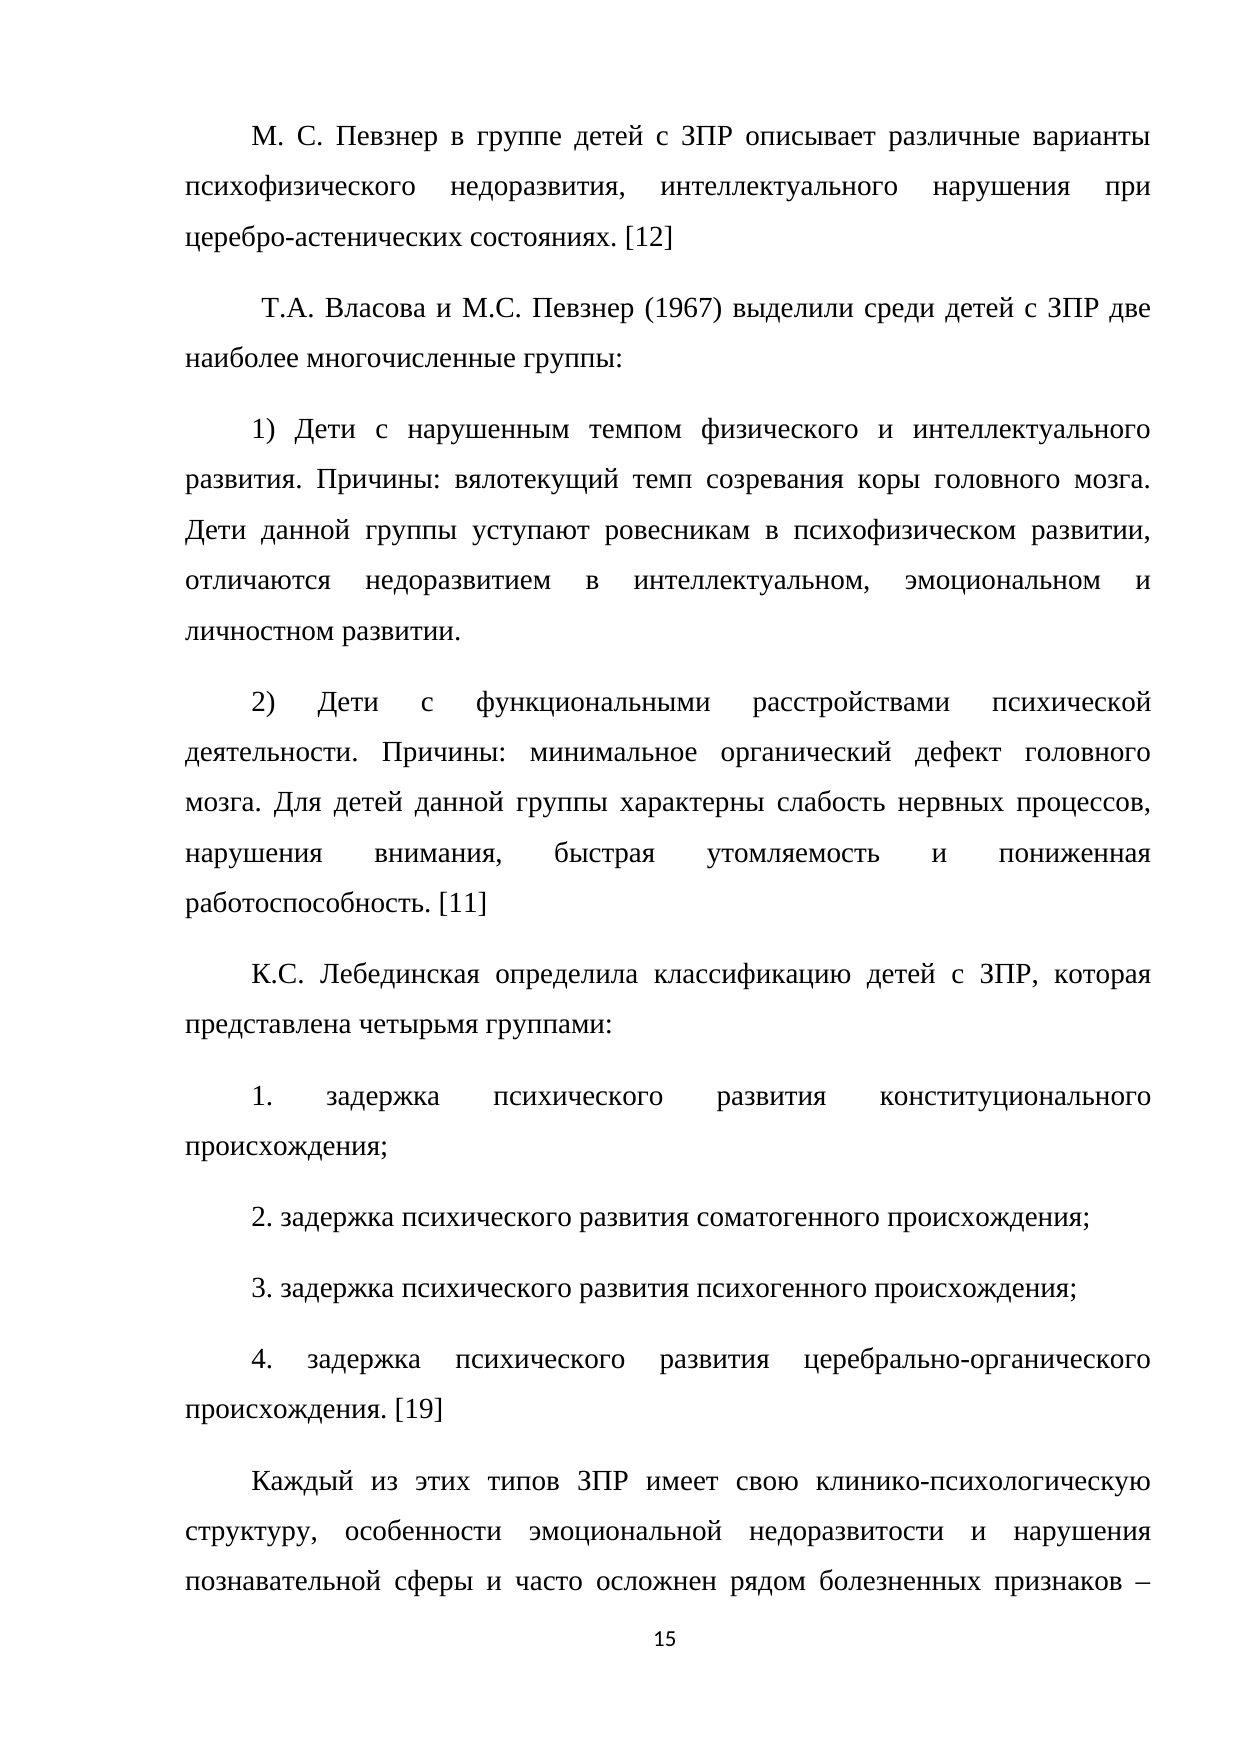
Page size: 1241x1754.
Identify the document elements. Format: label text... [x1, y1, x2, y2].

text К.С. Лебединская определила классификацию детей с ЗПР, которая представлена четырьмя группами: [185, 956, 1152, 1040]
text 4. задержка психического развития церебрально-органического происхождения. [19] [185, 1341, 1152, 1425]
text 2. задержка психического развития соматогенного происхождения; [185, 1199, 1152, 1233]
text 1. задержка психического развития конституционального происхождения; [185, 1078, 1152, 1161]
text 2) Дети с функциональными расстройствами психической деятельности. Причины: минимальное органический дефект головного мозга. Для детей данной группы характерны слабость нервных процессов, нарушения внимания, быстрая утомляемость и пониженная работоспособность. [11] [185, 684, 1152, 918]
text Т.А. Власова и М.С. Певзнер (1967) выделили среди детей с ЗПР две наиболее многочисленные группы: [185, 290, 1152, 374]
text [185, 1463, 1152, 1597]
text 3. задержка психического развития психогенного происхождения; [185, 1270, 1152, 1304]
text М. С. Певзнер в группе детей с ЗПР описывает различные варианты психофизического недоразвития, интеллектуального нарушения при церебро-астенических состояниях. [12] [185, 118, 1152, 252]
text 1) Дети с нарушенным темпом физического и интеллектуального развития. Причины: вялотекущий темп созревания коры головного мозга. Дети данной группы уступают ровесникам в психофизическом развитии, отличаются недоразвитием в интеллектуальном, эмоциональном и личностном развитии. [185, 411, 1152, 646]
